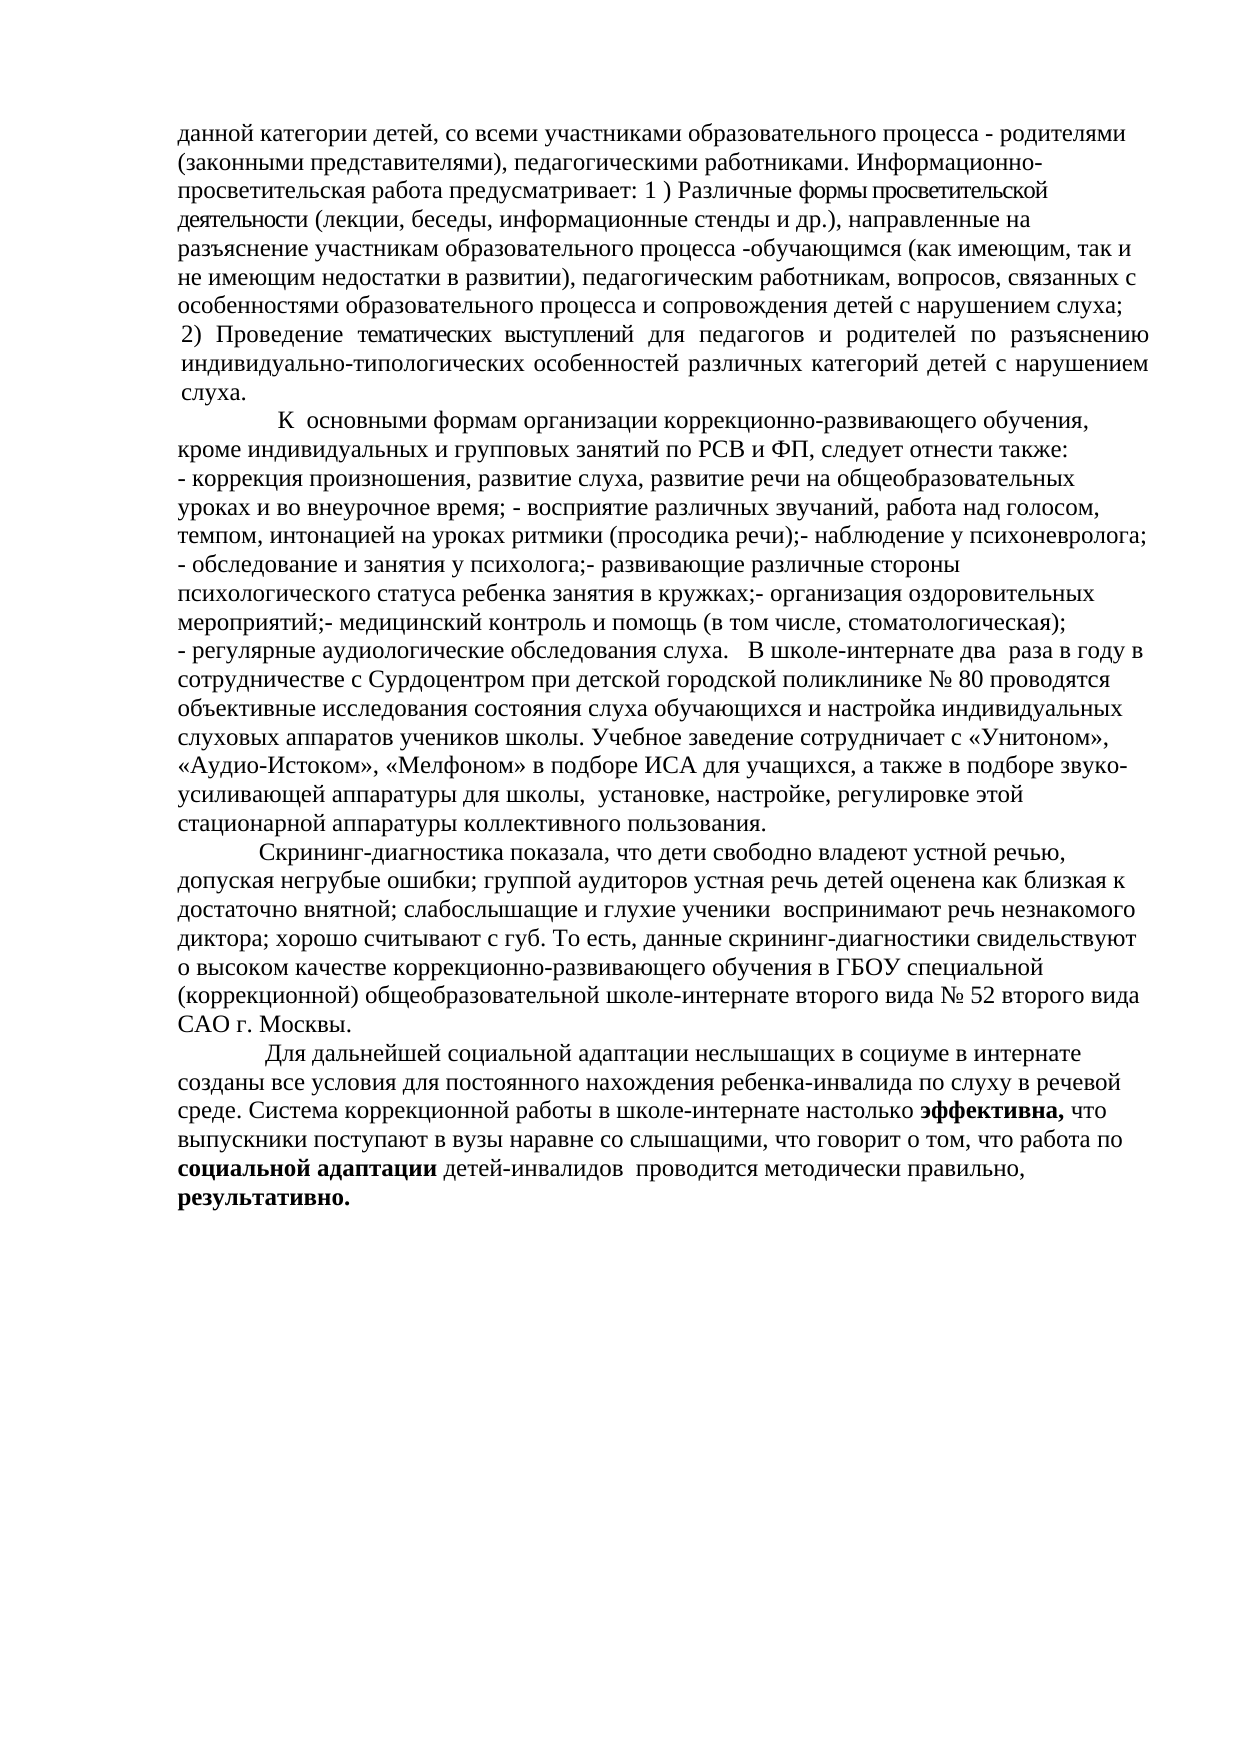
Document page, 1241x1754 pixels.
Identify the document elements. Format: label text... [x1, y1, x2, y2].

text - коррекция произношения, развитие слуха, развитие речи на общеобразовательных уроках и во внеурочное время; - восприятие различных звучаний, работа над голосом, темпом, интонацией на уроках ритмики (просодика речи);- наблюдение у психоневролога; - обследование и занятия у психолога;- развивающие различные стороны психологического статуса ребенка занятия в кружках;- организация оздоровительных мероприятий;- медицинский контроль и помощь (в том числе, стоматологическая); [177, 463, 1152, 636]
text К основными формам организации коррекционно-развивающего обучения, кроме индивидуальных и групповых занятий по РСВ и ФП, следует отнести также: [177, 406, 1152, 463]
text Для дальнейшей социальной адаптации неслышащих в социуме в интернате созданы все условия для постоянного нахождения ребенка-инвалида по слуху в речевой среде. Система коррекционной работы в школе-интернате настолько эффективна, что выпускники поступают в вузы наравне со слышащими, что говорит о том, что работа по социальной адаптации детей-инвалидов проводится методически правильно, результативно. [177, 1038, 1152, 1211]
text 2) Проведение тематических выступлений для педагогов и родителей по разъяснению индивидуально-типологических особенностей различных категорий детей с нарушением слуха. [181, 319, 1150, 406]
text - регулярные аудиологические обследования слуха. В школе-интернате два раза в году в сотрудничестве с Сурдоцентром при детской городской поликлинике № 80 проводятся объективные исследования состояния слуха обучающихся и настройка индивидуальных слуховых аппаратов учеников школы. Учебное заведение сотрудничает с «Унитоном», «Аудио-Истоком», «Мелфоном» в подборе ИСА для учащихся, а также в подборе звуко-усиливающей аппаратуры для школы, установке, настройке, регулировке этой стационарной аппаратуры коллективного пользования. [177, 636, 1152, 837]
text Скрининг-диагностика показала, что дети свободно владеют устной речью, допуская негрубые ошибки; группой аудиторов устная речь детей оценена как близкая к достаточно внятной; слабослышащие и глухие ученики воспринимают речь незнакомого диктора; хорошо считывают с губ. То есть, данные скрининг-диагностики свидельствуют о высоком качестве коррекционно-развивающего обучения в ГБОУ специальной (коррекционной) общеобразовательной школе-интернате второго вида № 52 второго вида САО г. Москвы. [177, 837, 1152, 1038]
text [177, 118, 1152, 319]
